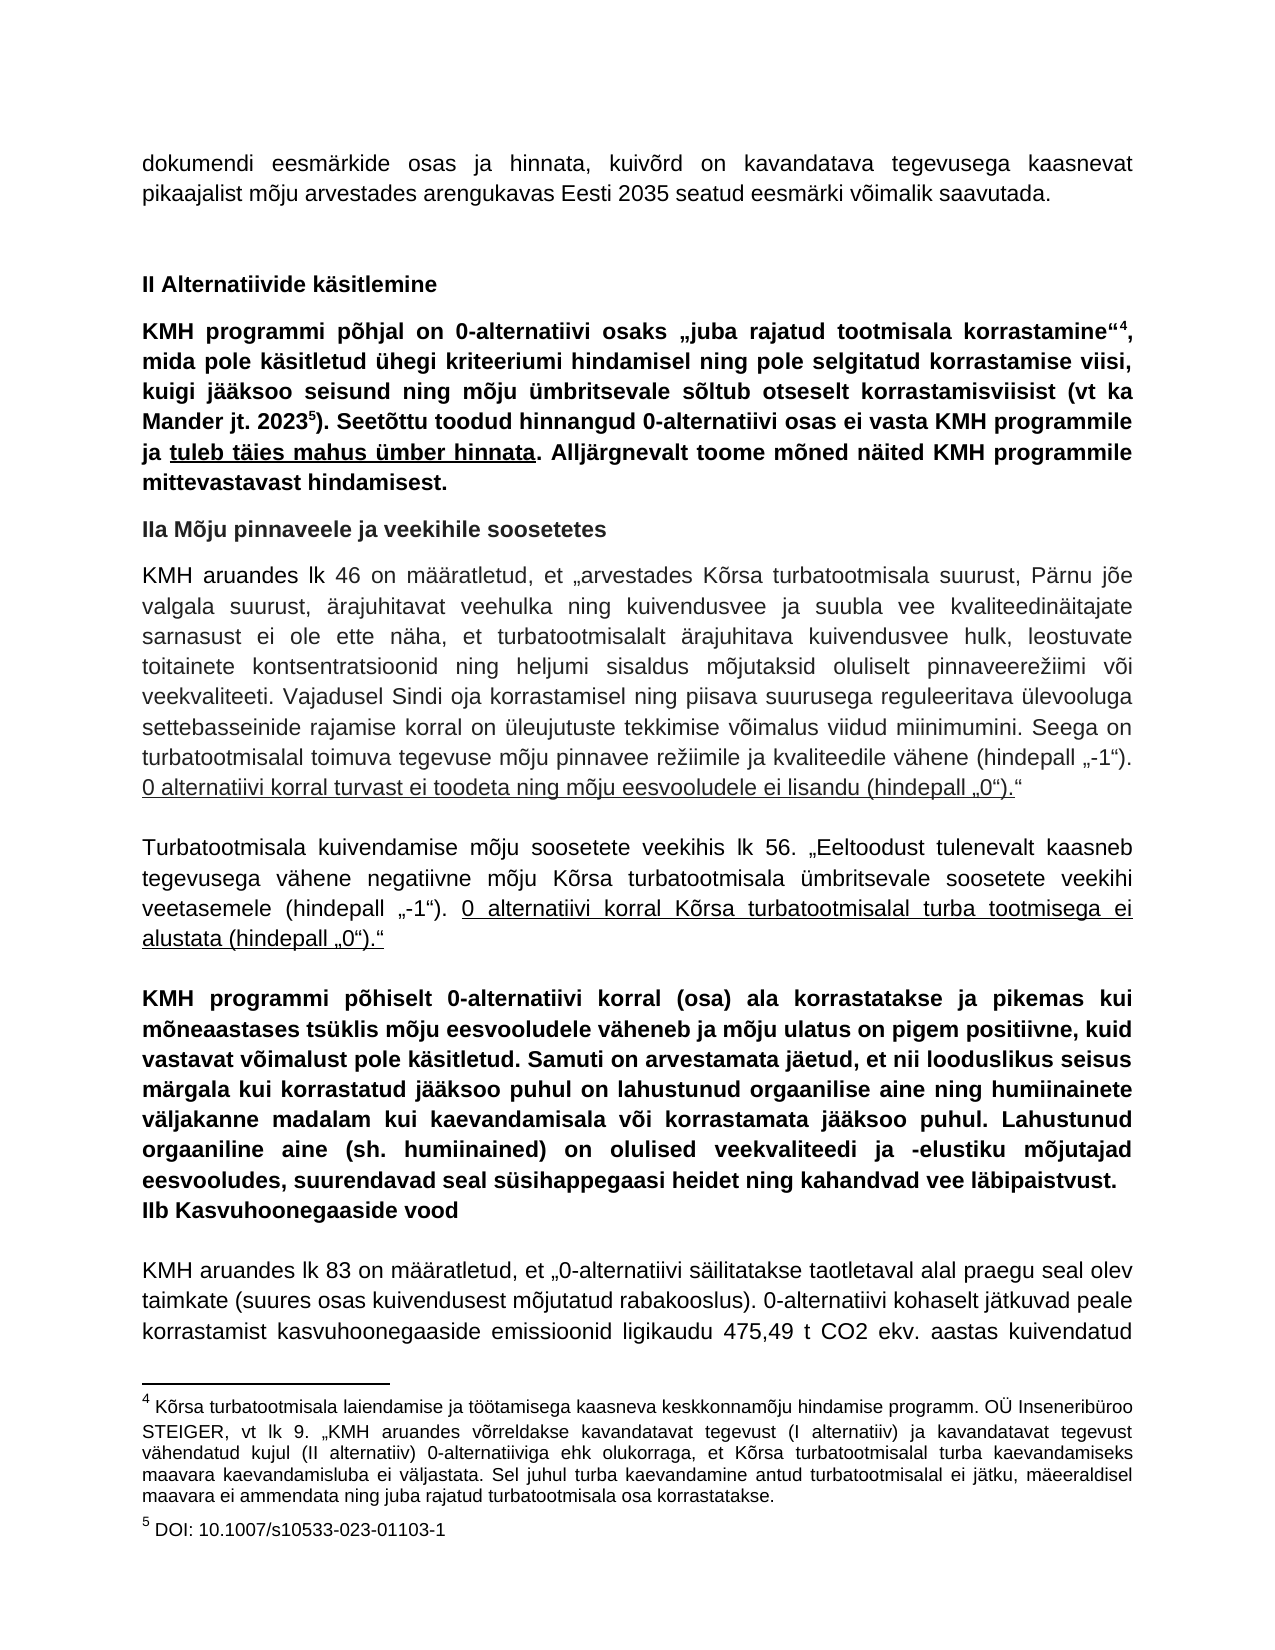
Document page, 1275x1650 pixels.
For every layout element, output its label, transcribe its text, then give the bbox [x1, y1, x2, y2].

text IIb Kasvuhoonegaaside vood [142, 1197, 1133, 1223]
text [142, 150, 1133, 207]
text KMH programmi põhjal on 0-alternatiivi osaks „juba rajatud tootmisala korrastamine“, mida pole käsitletud ühegi kriteeriumi hindamisel ning pole selgitatud korrastamise viisi, kuigi jääksoo seisund ning mõju ümbritsevale sõltub otseselt korrastamisviisist (vt ka Mander jt. 2023). Seetõttu toodud hinnangud 0-alternatiivi osas ei vasta KMH programmile ja tuleb täies mahus ümber hinnata. Alljärgnevalt toome mõned näited KMH programmile mittevastavast hindamisest. [142, 318, 1133, 495]
text KMH aruandes lk 46 on määratletud, et „arvestades Kõrsa turbatootmisala suurust, Pärnu jõe valgala suurust, ärajuhitavat veehulka ning kuivendusvee ja suubla vee kvaliteedinäitajate sarnasust ei ole ette näha, et turbatootmisalalt ärajuhitava kuivendusvee hulk, leostuvate toitainete kontsentratsioonid ning heljumi sisaldus mõjutaksid oluliselt pinnaveerežiimi või veekvaliteeti. Vajadusel Sindi oja korrastamisel ning piisava suurusega reguleeritava ülevooluga settebasseinide rajamise korral on üleujutuste tekkimise võimalus viidud miinimumini. Seega on turbatootmisalal toimuva tegevuse mõju pinnavee režiimile ja kvaliteedile vähene (hindepall „-1“). 0 alternatiivi korral turvast ei toodeta ning mõju eesvooludele ei lisandu (hindepall „0“).“ [142, 562, 1133, 800]
text Turbatootmisala kuivendamise mõju soosetete veekihis lk 56. „Eeltoodust tulenevalt kaasneb tegevusega vähene negatiivne mõju Kõrsa turbatootmisala ümbritsevale soosetete veekihi veetasemele (hindepall „-1“). 0 alternatiivi korral Kõrsa turbatootmisalal turba tootmisega ei alustata (hindepall „0“).“ [142, 834, 1133, 951]
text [142, 1257, 1133, 1344]
text IIa Mõju pinnaveele ja veekihile soosetetes [142, 516, 1133, 542]
text KMH programmi põhiselt 0-alternatiivi korral (osa) ala korrastatakse ja pikemas kui mõneaastases tsüklis mõju eesvooludele väheneb ja mõju ulatus on pigem positiivne, kuid vastavat võimalust pole käsitletud. Samuti on arvestamata jäetud, et nii looduslikus seisus märgala kui korrastatud jääksoo puhul on lahustunud orgaanilise aine ning humiinainete väljakanne madalam kui kaevandamisala või korrastamata jääksoo puhul. Lahustunud orgaaniline aine (sh. humiinained) on olulised veekvaliteedi ja -elustiku mõjutajad eesvooludes, suurendavad seal süsihappegaasi heidet ning kahandvad vee läbipaistvust. [142, 985, 1133, 1193]
text II Alternatiivide käsitlemine [142, 271, 1133, 297]
